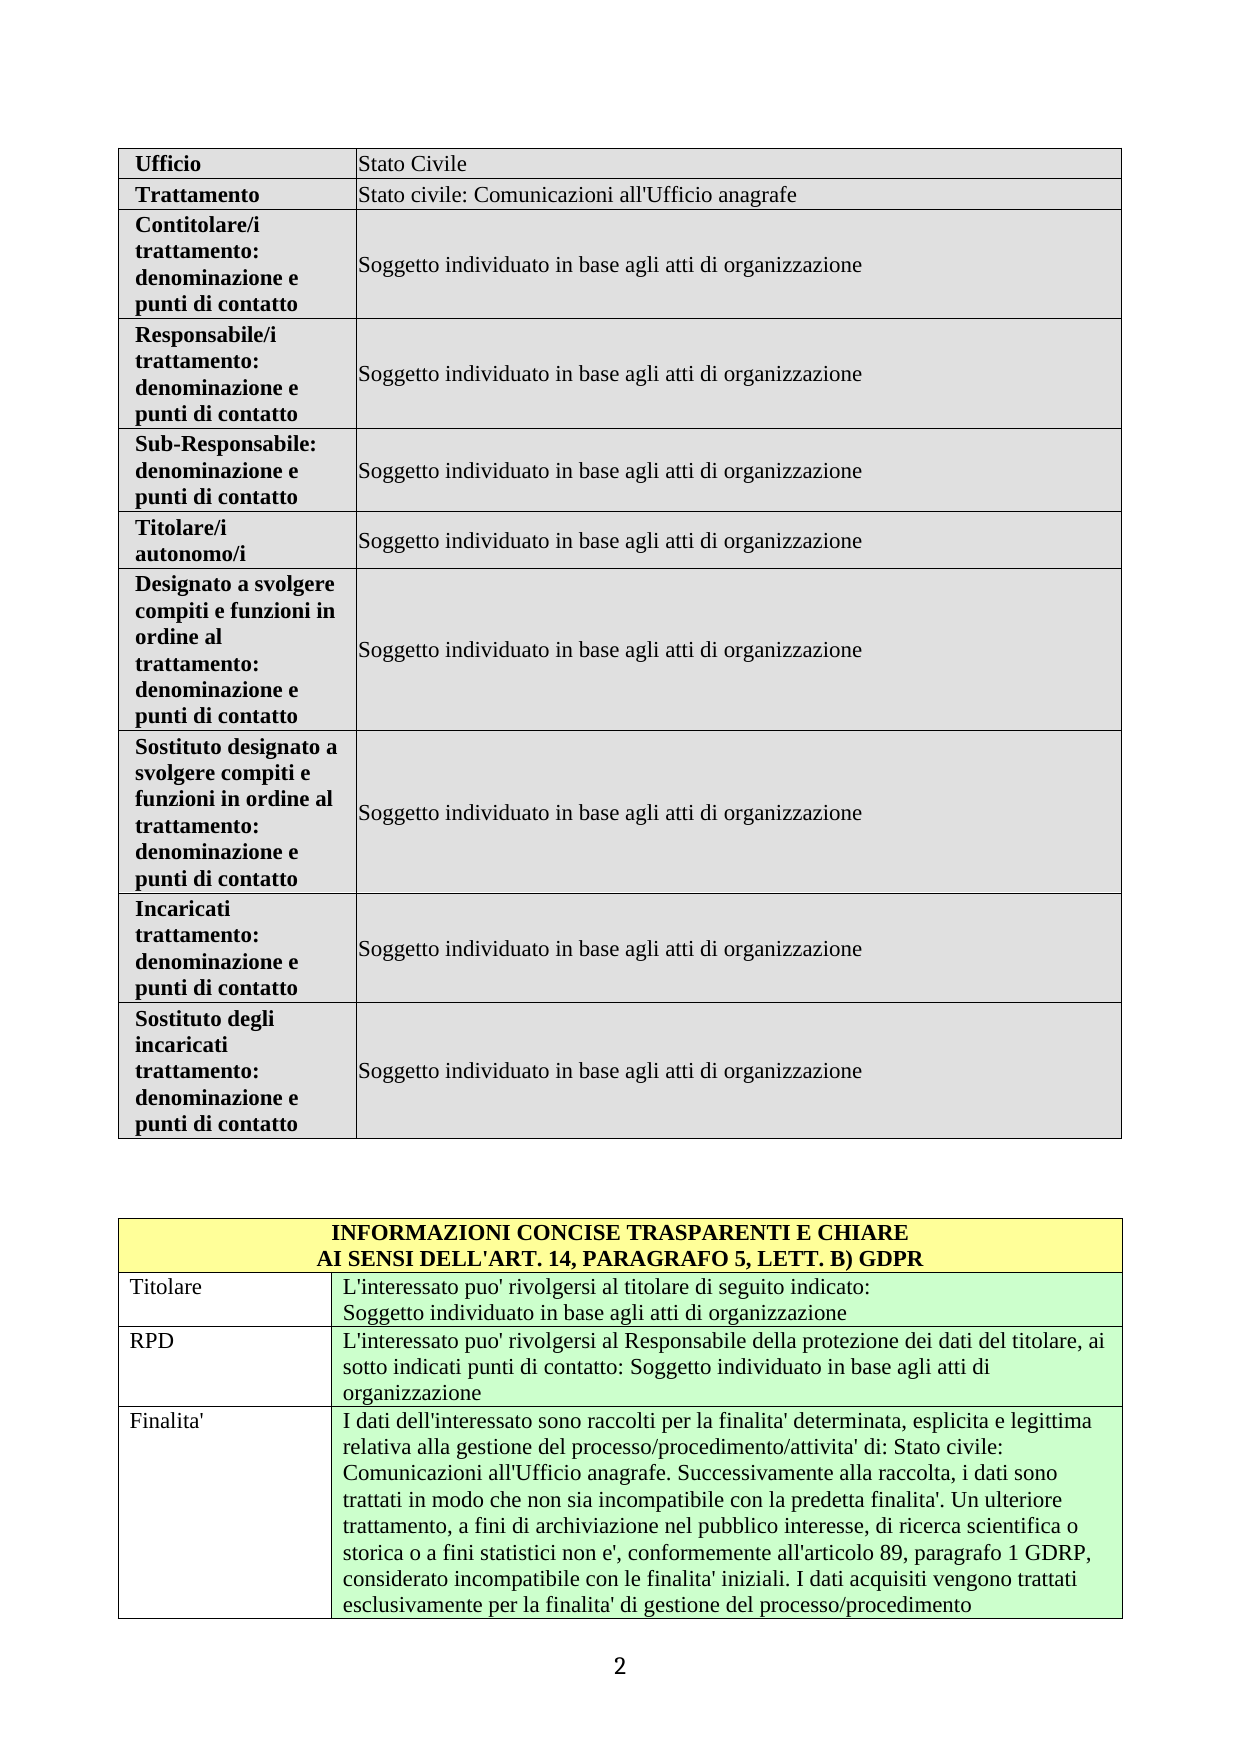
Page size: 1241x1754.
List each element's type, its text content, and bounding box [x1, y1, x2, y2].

table_cell Soggetto individuato in base agli atti di organizzazione [357, 731, 1121, 892]
table_cell Finalita' [119, 1407, 331, 1618]
table_cell Responsabile/i trattamento: denominazione e punti di contatto [119, 319, 356, 428]
table_cell RPD [119, 1327, 331, 1406]
table_cell Soggetto individuato in base agli atti di organizzazione [357, 429, 1121, 511]
table_cell Trattamento [119, 179, 356, 209]
table_cell Sostituto degli incaricati trattamento: denominazione e punti di contatto [119, 1003, 356, 1138]
table_cell Contitolare/i trattamento: denominazione e punti di contatto [119, 210, 356, 318]
table_header INFORMAZIONI CONCISE TRASPARENTI E CHIARE AI SENSI DELL'ART. 14, PARAGRAFO 5, LETT. B) GDPR [119, 1219, 1122, 1272]
table_cell Soggetto individuato in base agli atti di organizzazione [357, 210, 1121, 318]
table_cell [332, 1407, 1122, 1618]
table_cell Soggetto individuato in base agli atti di organizzazione [357, 1003, 1121, 1138]
table_cell Designato a svolgere compiti e funzioni in ordine al trattamento: denominazione e punti di contatto [119, 569, 356, 730]
table_cell Titolare/i autonomo/i [119, 512, 356, 568]
table_cell Stato Civile [357, 149, 1121, 178]
table_cell Soggetto individuato in base agli atti di organizzazione [357, 512, 1121, 568]
table_cell L'interessato puo' rivolgersi al Responsabile della protezione dei dati del titolare, ai sotto indicati punti di contatto: Soggetto individuato in base agli atti di organizzazione [332, 1327, 1122, 1406]
table_cell Titolare [119, 1273, 331, 1326]
table_cell Incaricati trattamento: denominazione e punti di contatto [119, 894, 356, 1002]
table_cell Soggetto individuato in base agli atti di organizzazione [357, 894, 1121, 1002]
table_cell Sostituto designato a svolgere compiti e funzioni in ordine al trattamento: denominazione e punti di contatto [119, 731, 356, 892]
table_cell Soggetto individuato in base agli atti di organizzazione [357, 319, 1121, 428]
table_cell Sub-Responsabile: denominazione e punti di contatto [119, 429, 356, 511]
table_cell Soggetto individuato in base agli atti di organizzazione [357, 569, 1121, 730]
table_cell L'interessato puo' rivolgersi al titolare di seguito indicato: Soggetto individuato in base agli atti di organizzazione [332, 1273, 1122, 1326]
table_cell Stato civile: Comunicazioni all'Ufficio anagrafe [357, 179, 1121, 209]
table_cell Ufficio [119, 149, 356, 178]
